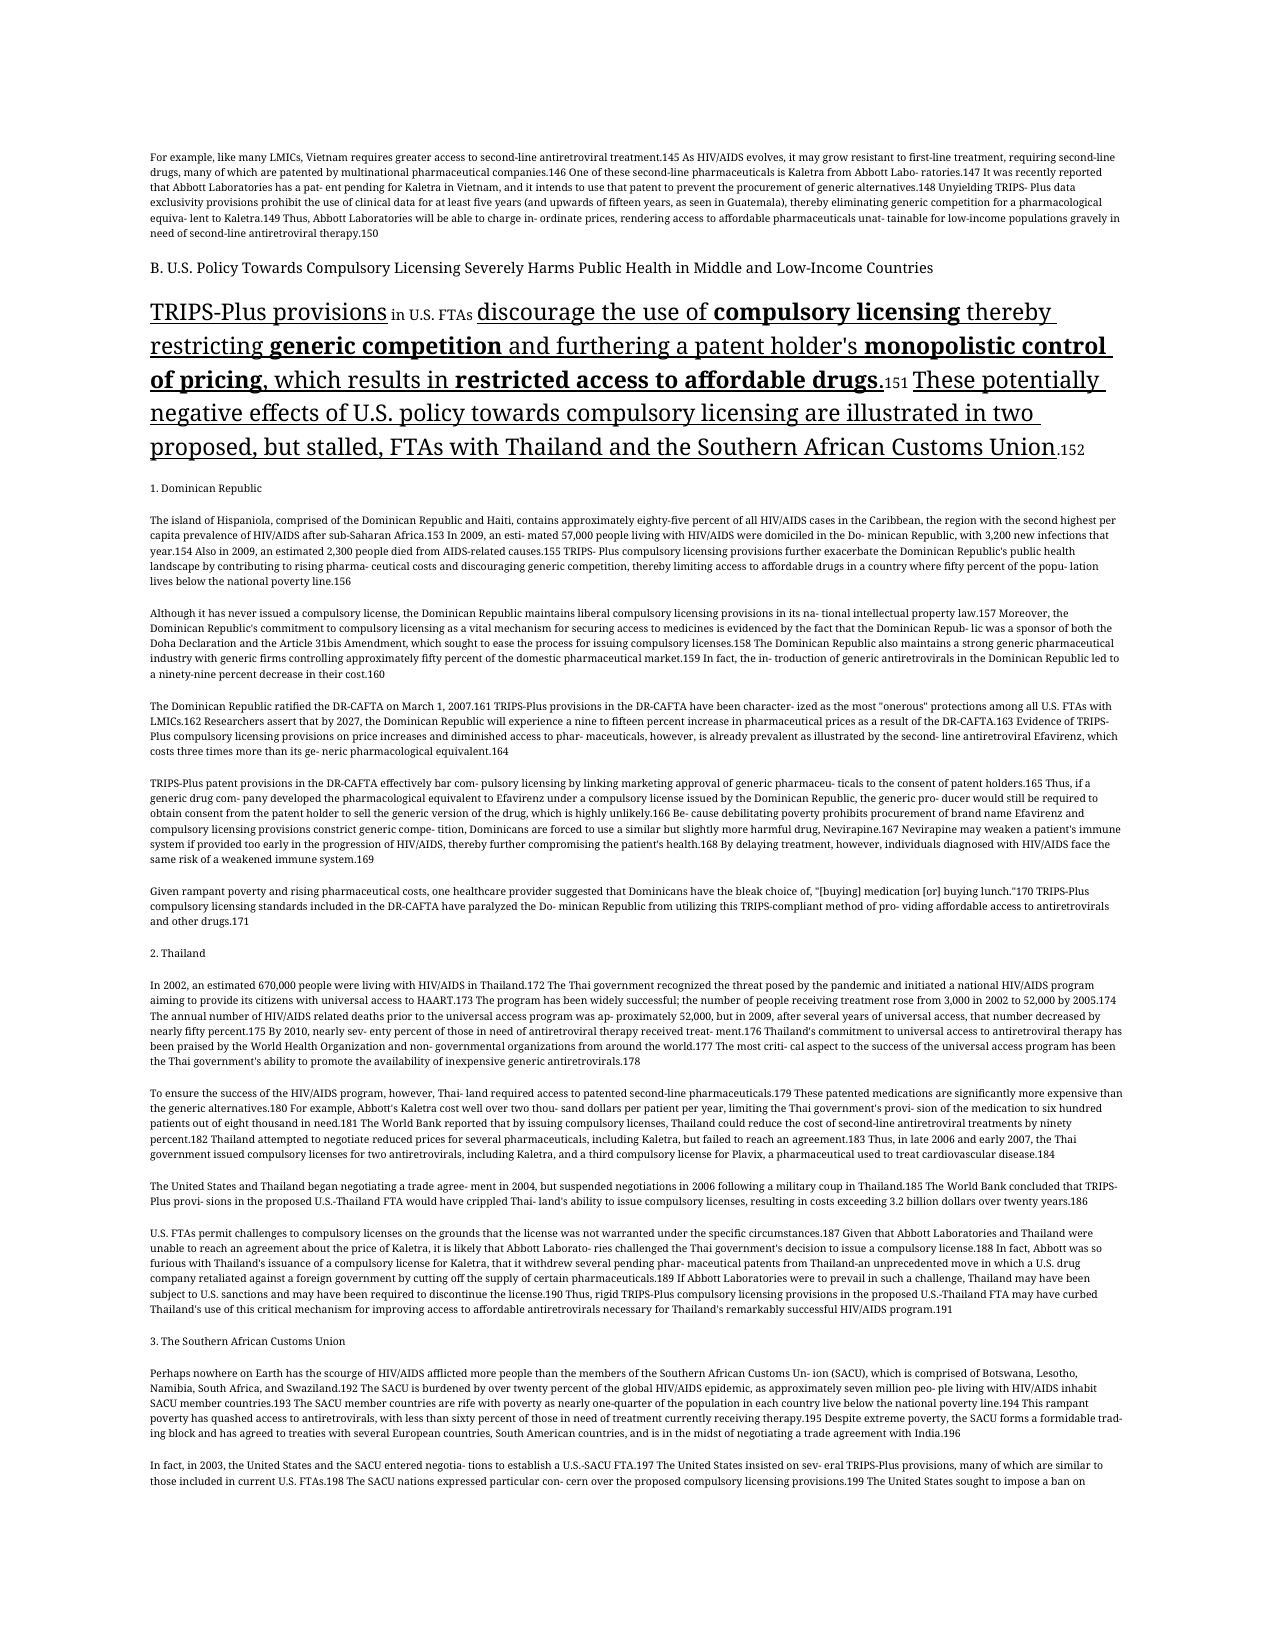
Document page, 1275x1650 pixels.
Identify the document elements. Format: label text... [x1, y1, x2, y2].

text 2. Thailand [150, 946, 1125, 961]
text In 2002, an estimated 670,000 people were living with HIV/AIDS in Thailand.172 The Thai government recognized the threat posed by the pandemic and initiated a national HIV/AIDS program aiming to provide its citizens with universal access to HAART.173 The program has been widely successful; the number of people receiving treatment rose from 3,000 in 2002 to 52,000 by 2005.174 The annual number of HIV/AIDS related deaths prior to the universal access program was ap- proximately 52,000, but in 2009, after several years of universal access, that number decreased by nearly fifty percent.175 By 2010, nearly sev- enty percent of those in need of antiretroviral therapy received treat- ment.176 Thailand's commitment to universal access to antiretroviral therapy has been praised by the World Health Organization and non- governmental organizations from around the world.177 The most criti- cal aspect to the success of the universal access program has been the Thai government's ability to promote the availability of inexpensive generic antiretrovirals.178 [150, 978, 1125, 1068]
text The United States and Thailand began negotiating a trade agree- ment in 2004, but suspended negotiations in 2006 following a military coup in Thailand.185 The World Bank concluded that TRIPS-Plus provi- sions in the proposed U.S.-Thailand FTA would have crippled Thai- land's ability to issue compulsory licenses, resulting in costs exceeding 3.2 billion dollars over twenty years.186 [150, 1179, 1125, 1208]
text Perhaps nowhere on Earth has the scourge of HIV/AIDS afflicted more people than the members of the Southern African Customs Un- ion (SACU), which is comprised of Botswana, Lesotho, Namibia, South Africa, and Swaziland.192 The SACU is burdened by over twenty percent of the global HIV/AIDS epidemic, as approximately seven million peo- ple living with HIV/AIDS inhabit SACU member countries.193 The SACU member countries are rife with poverty as nearly one-quarter of the population in each country live below the national poverty line.194 This rampant poverty has quashed access to antiretrovirals, with less than sixty percent of those in need of treatment currently receiving therapy.195 Despite extreme poverty, the SACU forms a formidable trad- ing block and has agreed to treaties with several European countries, South American countries, and is in the midst of negotiating a trade agreement with India.196 [150, 1366, 1125, 1441]
text TRIPS-Plus provisions in U.S. FTAs discourage the use of compulsory licensing thereby restricting generic competition and furthering a patent holder's monopolistic control of pricing, which results in restricted access to affordable drugs.151 These potentially negative effects of U.S. policy towards compulsory licensing are illustrated in two proposed, but stalled, FTAs with Thailand and the Southern African Customs Union.152 [150, 296, 1125, 462]
text 3. The Southern African Customs Union [150, 1334, 1125, 1348]
text The island of Hispaniola, comprised of the Dominican Republic and Haiti, contains approximately eighty-five percent of all HIV/AIDS cases in the Caribbean, the region with the second highest per capita prevalence of HIV/AIDS after sub-Saharan Africa.153 In 2009, an esti- mated 57,000 people living with HIV/AIDS were domiciled in the Do- minican Republic, with 3,200 new infections that year.154 Also in 2009, an estimated 2,300 people died from AIDS-related causes.155 TRIPS- Plus compulsory licensing provisions further exacerbate the Dominican Republic's public health landscape by contributing to rising pharma- ceutical costs and discouraging generic competition, thereby limiting access to affordable drugs in a country where fifty percent of the popu- lation lives below the national poverty line.156 [150, 513, 1125, 588]
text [150, 1458, 1125, 1488]
text U.S. FTAs permit challenges to compulsory licenses on the grounds that the license was not warranted under the specific circumstances.187 Given that Abbott Laboratories and Thailand were unable to reach an agreement about the price of Kaletra, it is likely that Abbott Laborato- ries challenged the Thai government's decision to issue a compulsory license.188 In fact, Abbott was so furious with Thailand's issuance of a compulsory license for Kaletra, that it withdrew several pending phar- maceutical patents from Thailand-an unprecedented move in which a U.S. drug company retaliated against a foreign government by cutting off the supply of certain pharmaceuticals.189 If Abbott Laboratories were to prevail in such a challenge, Thailand may have been subject to U.S. sanctions and may have been required to discontinue the license.190 Thus, rigid TRIPS-Plus compulsory licensing provisions in the proposed U.S.-Thailand FTA may have curbed Thailand's use of this critical mechanism for improving access to affordable antiretrovirals necessary for Thailand's remarkably successful HIV/AIDS program.191 [150, 1226, 1125, 1316]
text B. U.S. Policy Towards Compulsory Licensing Severely Harms Public Health in Middle and Low-Income Countries [150, 258, 1125, 278]
text Although it has never issued a compulsory license, the Dominican Republic maintains liberal compulsory licensing provisions in its na- tional intellectual property law.157 Moreover, the Dominican Republic's commitment to compulsory licensing as a vital mechanism for securing access to medicines is evidenced by the fact that the Dominican Repub- lic was a sponsor of both the Doha Declaration and the Article 31bis Amendment, which sought to ease the process for issuing compulsory licenses.158 The Dominican Republic also maintains a strong generic pharmaceutical industry with generic firms controlling approximately fifty percent of the domestic pharmaceutical market.159 In fact, the in- troduction of generic antiretrovirals in the Dominican Republic led to a ninety-nine percent decrease in their cost.160 [150, 606, 1125, 681]
text 1. Dominican Republic [150, 481, 1125, 496]
text The Dominican Republic ratified the DR-CAFTA on March 1, 2007.161 TRIPS-Plus provisions in the DR-CAFTA have been character- ized as the most "onerous" protections among all U.S. FTAs with LMICs.162 Researchers assert that by 2027, the Dominican Republic will experience a nine to fifteen percent increase in pharmaceutical prices as a result of the DR-CAFTA.163 Evidence of TRIPS-Plus compulsory licensing provisions on price increases and diminished access to phar- maceuticals, however, is already prevalent as illustrated by the second- line antiretroviral Efavirenz, which costs three times more than its ge- neric pharmacological equivalent.164 [150, 699, 1125, 758]
text TRIPS-Plus patent provisions in the DR-CAFTA effectively bar com- pulsory licensing by linking marketing approval of generic pharmaceu- ticals to the consent of patent holders.165 Thus, if a generic drug com- pany developed the pharmacological equivalent to Efavirenz under a compulsory license issued by the Dominican Republic, the generic pro- ducer would still be required to obtain consent from the patent holder to sell the generic version of the drug, which is highly unlikely.166 Be- cause debilitating poverty prohibits procurement of brand name Efavirenz and compulsory licensing provisions constrict generic compe- tition, Dominicans are forced to use a similar but slightly more harmful drug, Nevirapine.167 Nevirapine may weaken a patient's immune system if provided too early in the progression of HIV/AIDS, thereby further compromising the patient's health.168 By delaying treatment, however, individuals diagnosed with HIV/AIDS face the same risk of a weakened immune system.169 [150, 776, 1125, 866]
text To ensure the success of the HIV/AIDS program, however, Thai- land required access to patented second-line pharmaceuticals.179 These patented medications are significantly more expensive than the generic alternatives.180 For example, Abbott's Kaletra cost well over two thou- sand dollars per patient per year, limiting the Thai government's provi- sion of the medication to six hundred patients out of eight thousand in need.181 The World Bank reported that by issuing compulsory licenses, Thailand could reduce the cost of second-line antiretroviral treatments by ninety percent.182 Thailand attempted to negotiate reduced prices for several pharmaceuticals, including Kaletra, but failed to reach an agreement.183 Thus, in late 2006 and early 2007, the Thai government issued compulsory licenses for two antiretrovirals, including Kaletra, and a third compulsory license for Plavix, a pharmaceutical used to treat cardiovascular disease.184 [150, 1086, 1125, 1161]
text Given rampant poverty and rising pharmaceutical costs, one healthcare provider suggested that Dominicans have the bleak choice of, "[buying] medication [or] buying lunch."170 TRIPS-Plus compulsory licensing standards included in the DR-CAFTA have paralyzed the Do- minican Republic from utilizing this TRIPS-compliant method of pro- viding affordable access to antiretrovirals and other drugs.171 [150, 884, 1125, 929]
text For example, like many LMICs, Vietnam requires greater access to second-line antiretroviral treatment.145 As HIV/AIDS evolves, it may grow resistant to first-line treatment, requiring second-line drugs, many of which are patented by multinational pharmaceutical companies.146 One of these second-line pharmaceuticals is Kaletra from Abbott Labo- ratories.147 It was recently reported that Abbott Laboratories has a pat- ent pending for Kaletra in Vietnam, and it intends to use that patent to prevent the procurement of generic alternatives.148 Unyielding TRIPS- Plus data exclusivity provisions prohibit the use of clinical data for at least five years (and upwards of fifteen years, as seen in Guatemala), thereby eliminating generic competition for a pharmacological equiva- lent to Kaletra.149 Thus, Abbott Laboratories will be able to charge in- ordinate prices, rendering access to affordable pharmaceuticals unat- tainable for low-income populations gravely in need of second-line antiretroviral therapy.150 [150, 150, 1125, 240]
